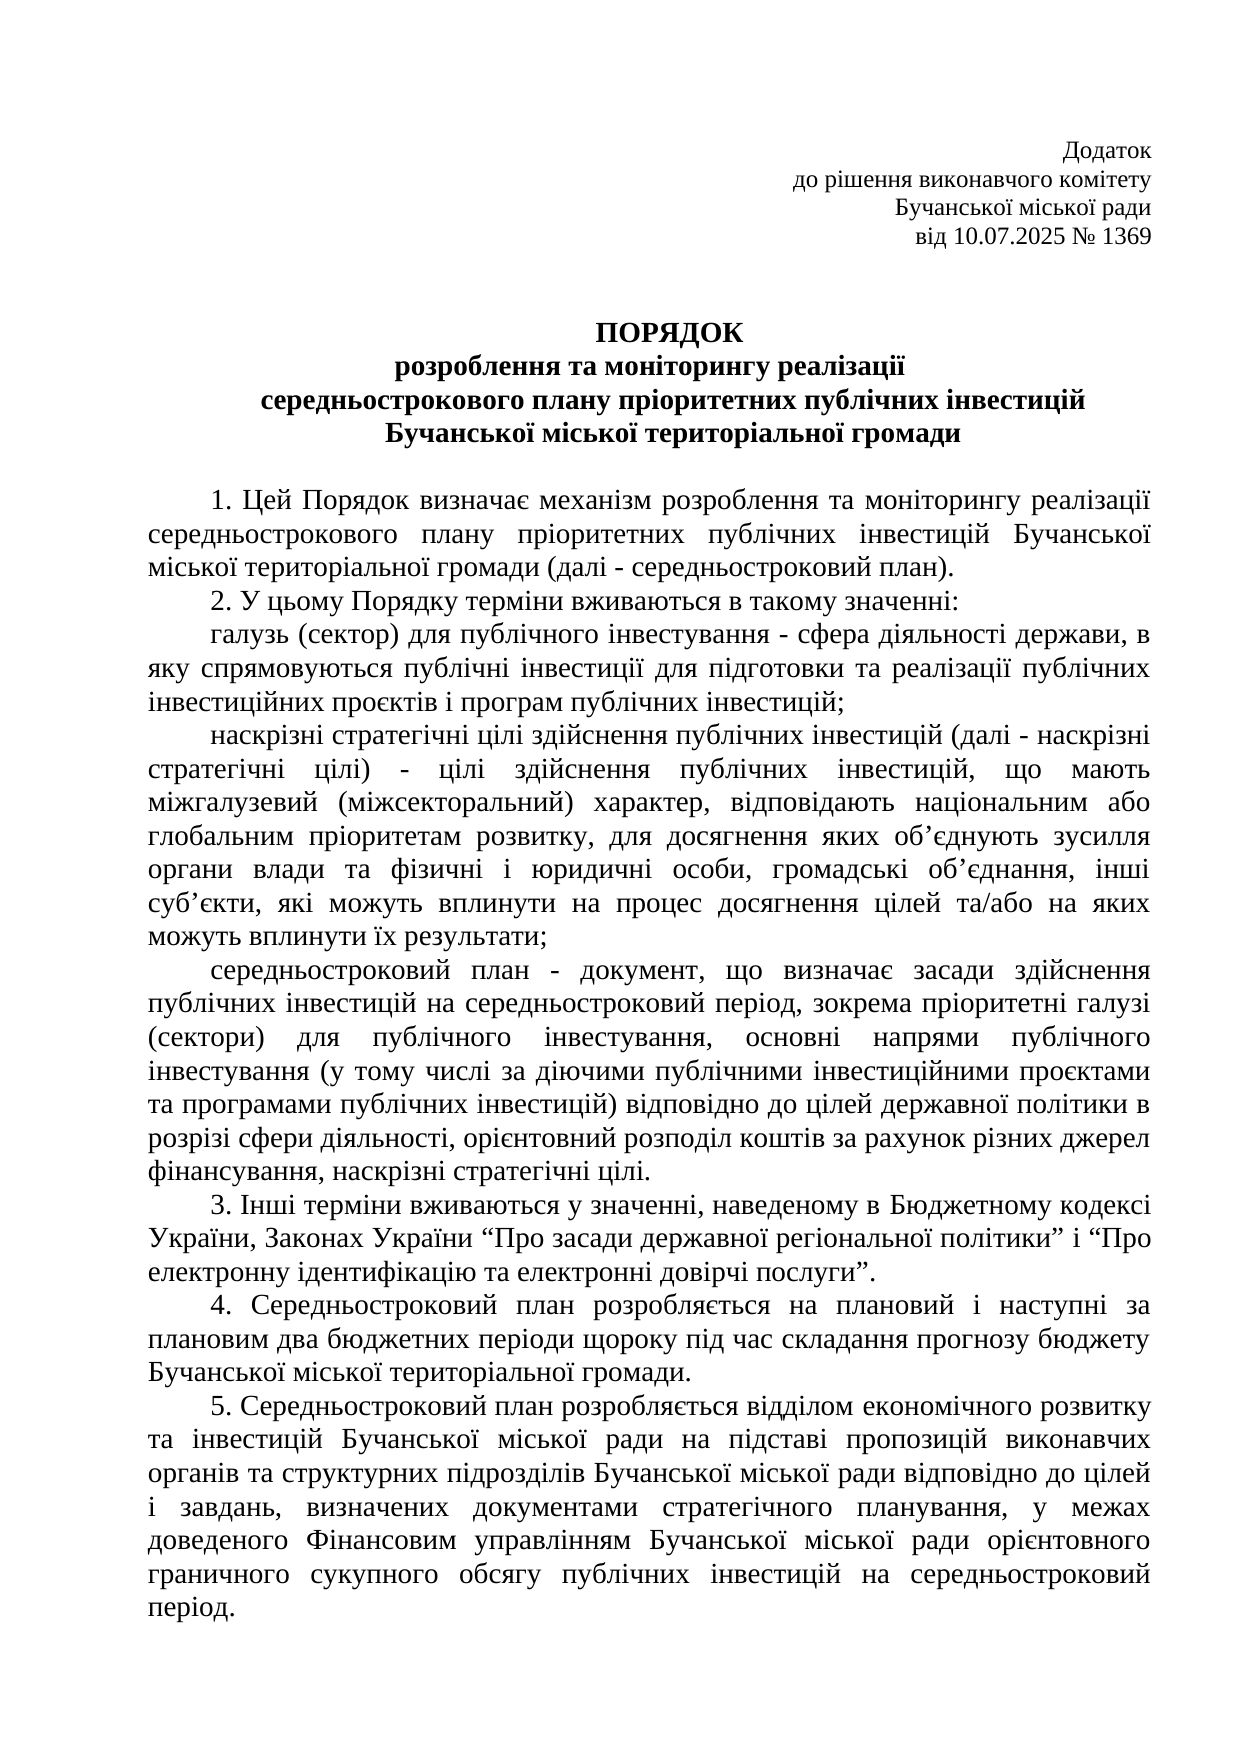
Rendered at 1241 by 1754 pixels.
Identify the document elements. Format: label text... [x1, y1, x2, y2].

text середньостроковий план - документ, що визначає засади здійснення публічних інвестицій на середньостроковий період, зокрема пріоритетні галузі (сектори) для публічного інвестування, основні напрями публічного інвестування (у тому числі за діючими публічними інвестиційними проєктами та програмами публічних інвестицій) відповідно до цілей державної політики в розрізі сфери діяльності, орієнтовний розподіл коштів за рахунок різних джерел фінансування, наскрізні стратегічні цілі. [148, 952, 1152, 1187]
text Бучанської міської ради [148, 192, 1152, 221]
text 1. Цей Порядок визначає механізм розроблення та моніторингу реалізації середньострокового плану пріоритетних публічних інвестицій Бучанської міської територіальної громади (далі - середньостроковий план). [148, 482, 1152, 583]
text ПОРЯДОК розроблення та моніторингу реалізації [148, 315, 1152, 382]
text 5. Середньостроковий план розробляється відділом економічного розвитку та інвестицій Бучанської міської ради на підставі пропозицій виконавчих органів та структурних підрозділів Бучанської міської ради відповідно до цілей і завдань, визначених документами стратегічного планування, у межах доведеного Фінансовим управлінням Бучанської міської ради орієнтовного граничного сукупного обсягу публічних інвестицій на середньостроковий період. [148, 1388, 1152, 1623]
text Додаток [148, 135, 1152, 164]
text 3. Інші терміни вживаються у значенні, наведеному в Бюджетному кодексі України, Законах України “Про засади державної регіональної політики” і “Про електронну ідентифікацію та електронні довірчі послуги”. [148, 1187, 1152, 1287]
text Бучанської міської територіальної громади [148, 415, 1152, 449]
text середньострокового плану пріоритетних публічних інвестицій [148, 382, 1152, 415]
text 4. Середньостроковий план розробляється на плановий і наступні за плановим два бюджетних періоди щороку під час складання прогнозу бюджету Бучанської міської територіальної громади. [148, 1287, 1152, 1388]
text 2. У цьому Порядку терміни вживаються в такому значенні: [148, 583, 1152, 617]
text від 10.07.2025 № 1369 [148, 221, 1152, 250]
text галузь (сектор) для публічного інвестування - сфера діяльності держави, в яку спрямовуються публічні інвестиції для підготовки та реалізації публічних інвестиційних проєктів і програм публічних інвестицій; [148, 617, 1152, 717]
text наскрізні стратегічні цілі здійснення публічних інвестицій (далі - наскрізні стратегічні цілі) - цілі здійснення публічних інвестицій, що мають міжгалузевий (міжсекторальний) характер, відповідають національним або глобальним пріоритетам розвитку, для досягнення яких об’єднують зусилля органи влади та фізичні і юридичні особи, громадські об’єднання, інші суб’єкти, які можуть вплинути на процес досягнення цілей та/або на яких можуть вплинути їх результати; [148, 717, 1152, 952]
text до рішення виконавчого комітету [148, 164, 1152, 192]
